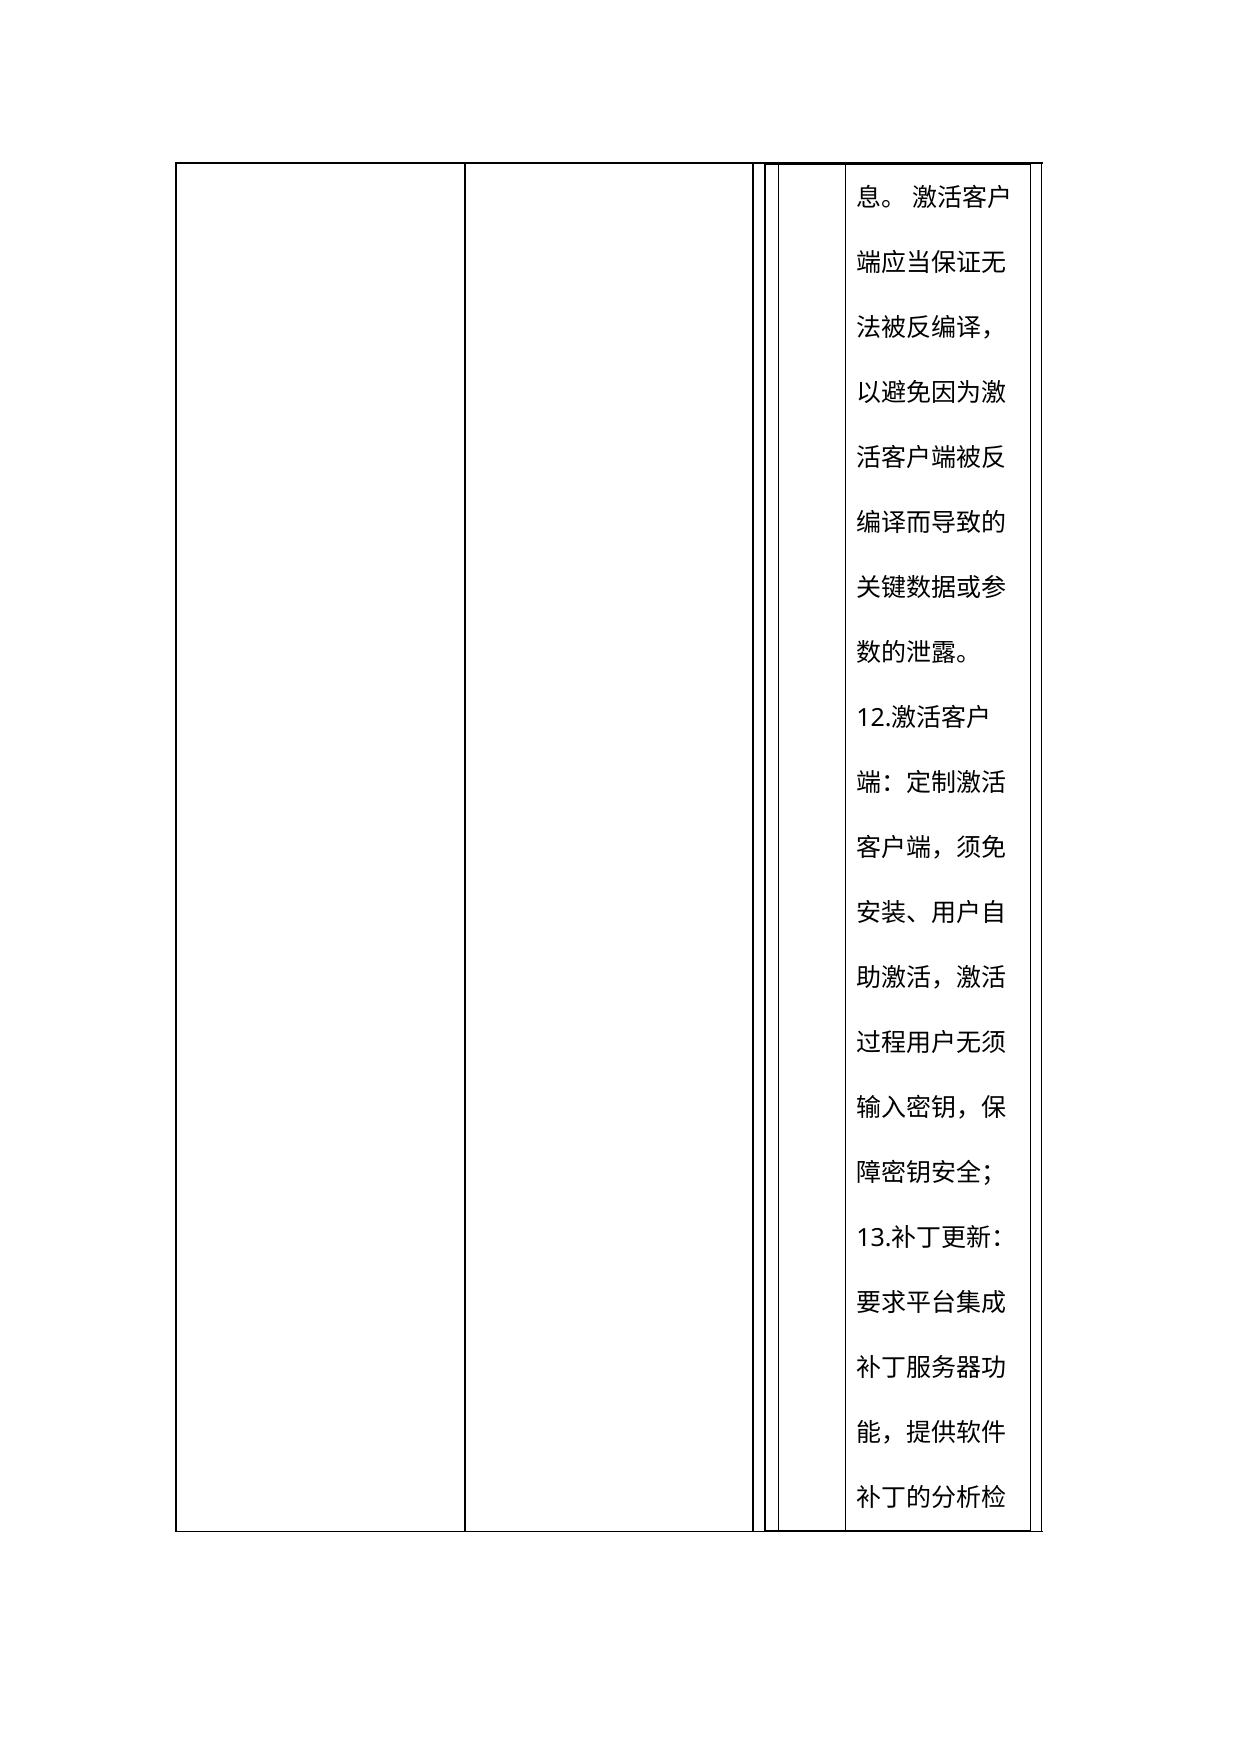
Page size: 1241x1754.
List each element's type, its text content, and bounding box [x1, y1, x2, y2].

table_cell ▲ [466, 164, 752, 1531]
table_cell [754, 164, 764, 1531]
table_cell 1 [177, 164, 464, 1531]
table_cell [779, 165, 845, 1530]
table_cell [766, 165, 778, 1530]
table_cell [846, 165, 1030, 1530]
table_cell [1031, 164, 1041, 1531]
